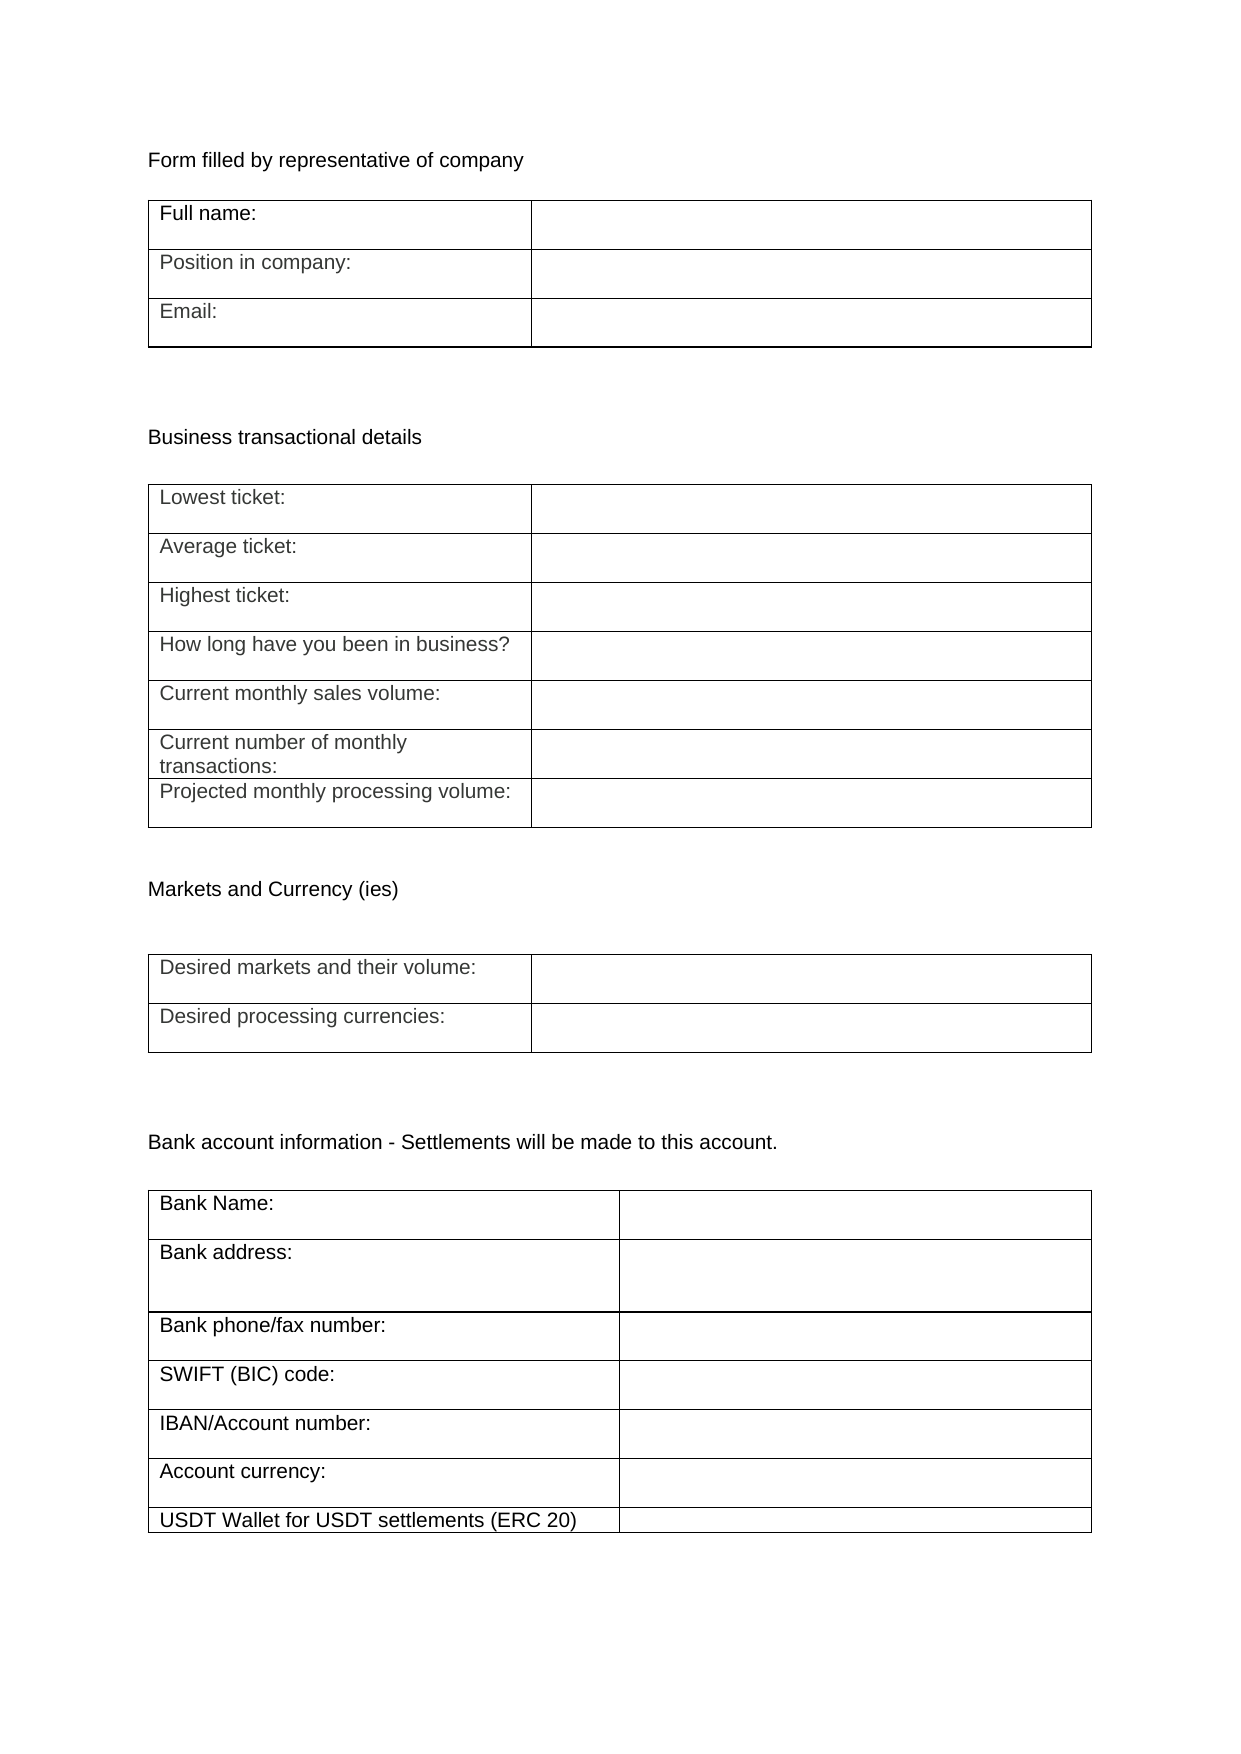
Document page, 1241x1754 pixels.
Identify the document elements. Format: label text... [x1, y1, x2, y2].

table_cell Account currency: [149, 1459, 619, 1507]
table_cell [620, 1459, 1091, 1507]
table_cell Current number of monthly transactions: [149, 730, 531, 778]
table_header Desired markets and their volume: [149, 955, 531, 1003]
table_cell [532, 779, 1091, 827]
table_header Full name: [149, 201, 531, 248]
table_header [532, 485, 1091, 533]
table_cell [620, 1361, 1091, 1409]
table_cell Desired processing currencies: [149, 1004, 531, 1052]
table_cell Current monthly sales volume: [149, 681, 531, 729]
table_cell USDT Wallet for USDT settlements (ERC 20) [149, 1508, 619, 1532]
table_header [620, 1191, 1091, 1238]
table_cell [532, 632, 1091, 680]
table_cell SWIFT (BIC) code: [149, 1361, 619, 1409]
table_cell Bank address: [149, 1240, 619, 1311]
table_cell [532, 730, 1091, 778]
table_header Lowest ticket: [149, 485, 531, 533]
table_cell [532, 250, 1091, 297]
table_cell Average ticket: [149, 534, 531, 582]
subtitle Bank account information - Settlements will be made to this account. [148, 1130, 1093, 1189]
table_cell [532, 299, 1091, 346]
table_header [532, 955, 1091, 1003]
table_cell [532, 681, 1091, 729]
table_cell [620, 1508, 1091, 1532]
table_cell Email: [149, 299, 531, 346]
table_cell [620, 1313, 1091, 1360]
subtitle Business transactional details [148, 424, 1093, 484]
table_cell [620, 1410, 1091, 1458]
table_header [532, 201, 1091, 248]
table_cell Bank phone/fax number: [149, 1313, 619, 1360]
table_cell IBAN/Account number: [149, 1410, 619, 1458]
table_cell [532, 583, 1091, 631]
text Form filled by representative of company [148, 148, 1093, 199]
table_cell [620, 1240, 1091, 1311]
table_cell [532, 1004, 1091, 1052]
table_header Bank Name: [149, 1191, 619, 1238]
table_cell How long have you been in business? [149, 632, 531, 680]
table_cell Projected monthly processing volume: [149, 779, 531, 827]
table_cell [532, 534, 1091, 582]
table_cell Position in company: [149, 250, 531, 297]
subtitle Markets and Currency (ies) [148, 877, 1093, 901]
table_cell Highest ticket: [149, 583, 531, 631]
